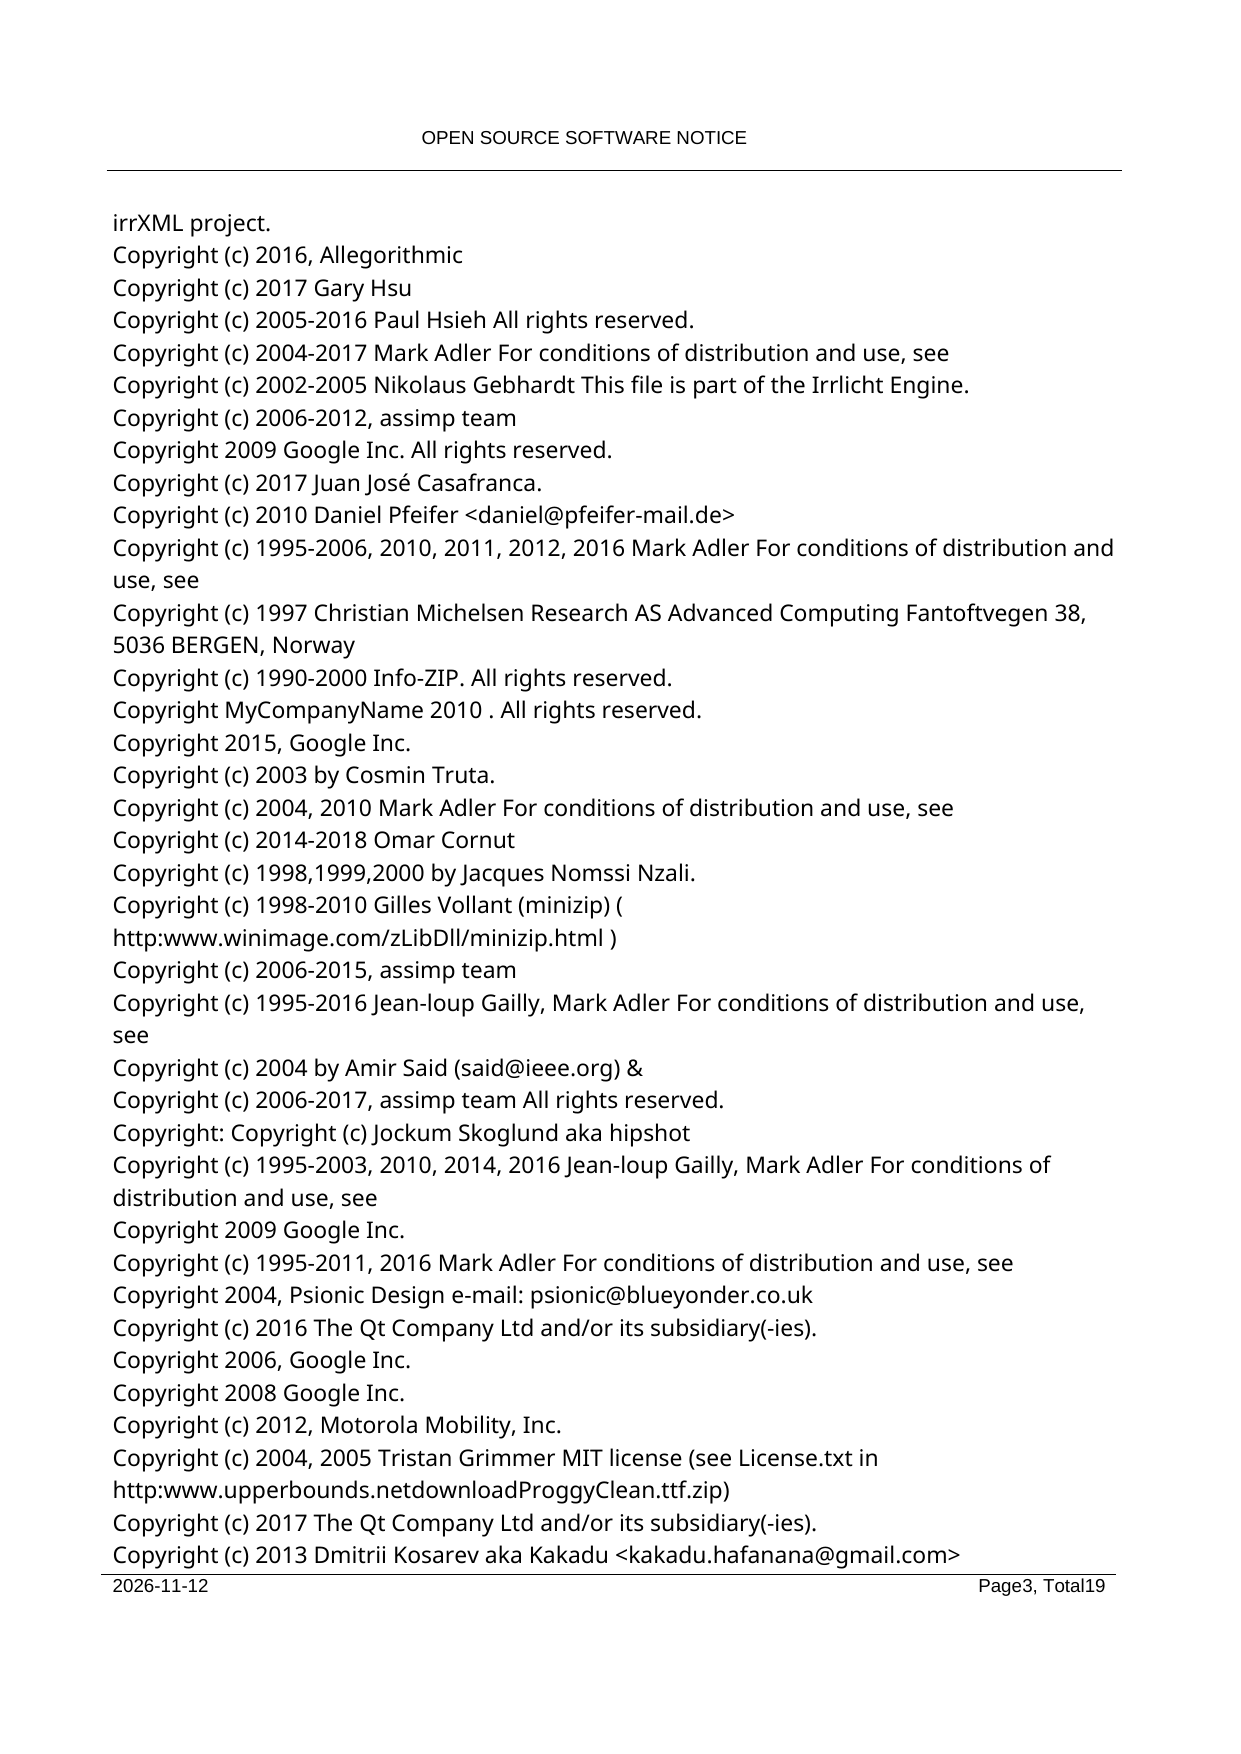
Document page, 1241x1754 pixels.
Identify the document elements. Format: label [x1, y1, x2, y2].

text [112, 206, 1128, 1571]
